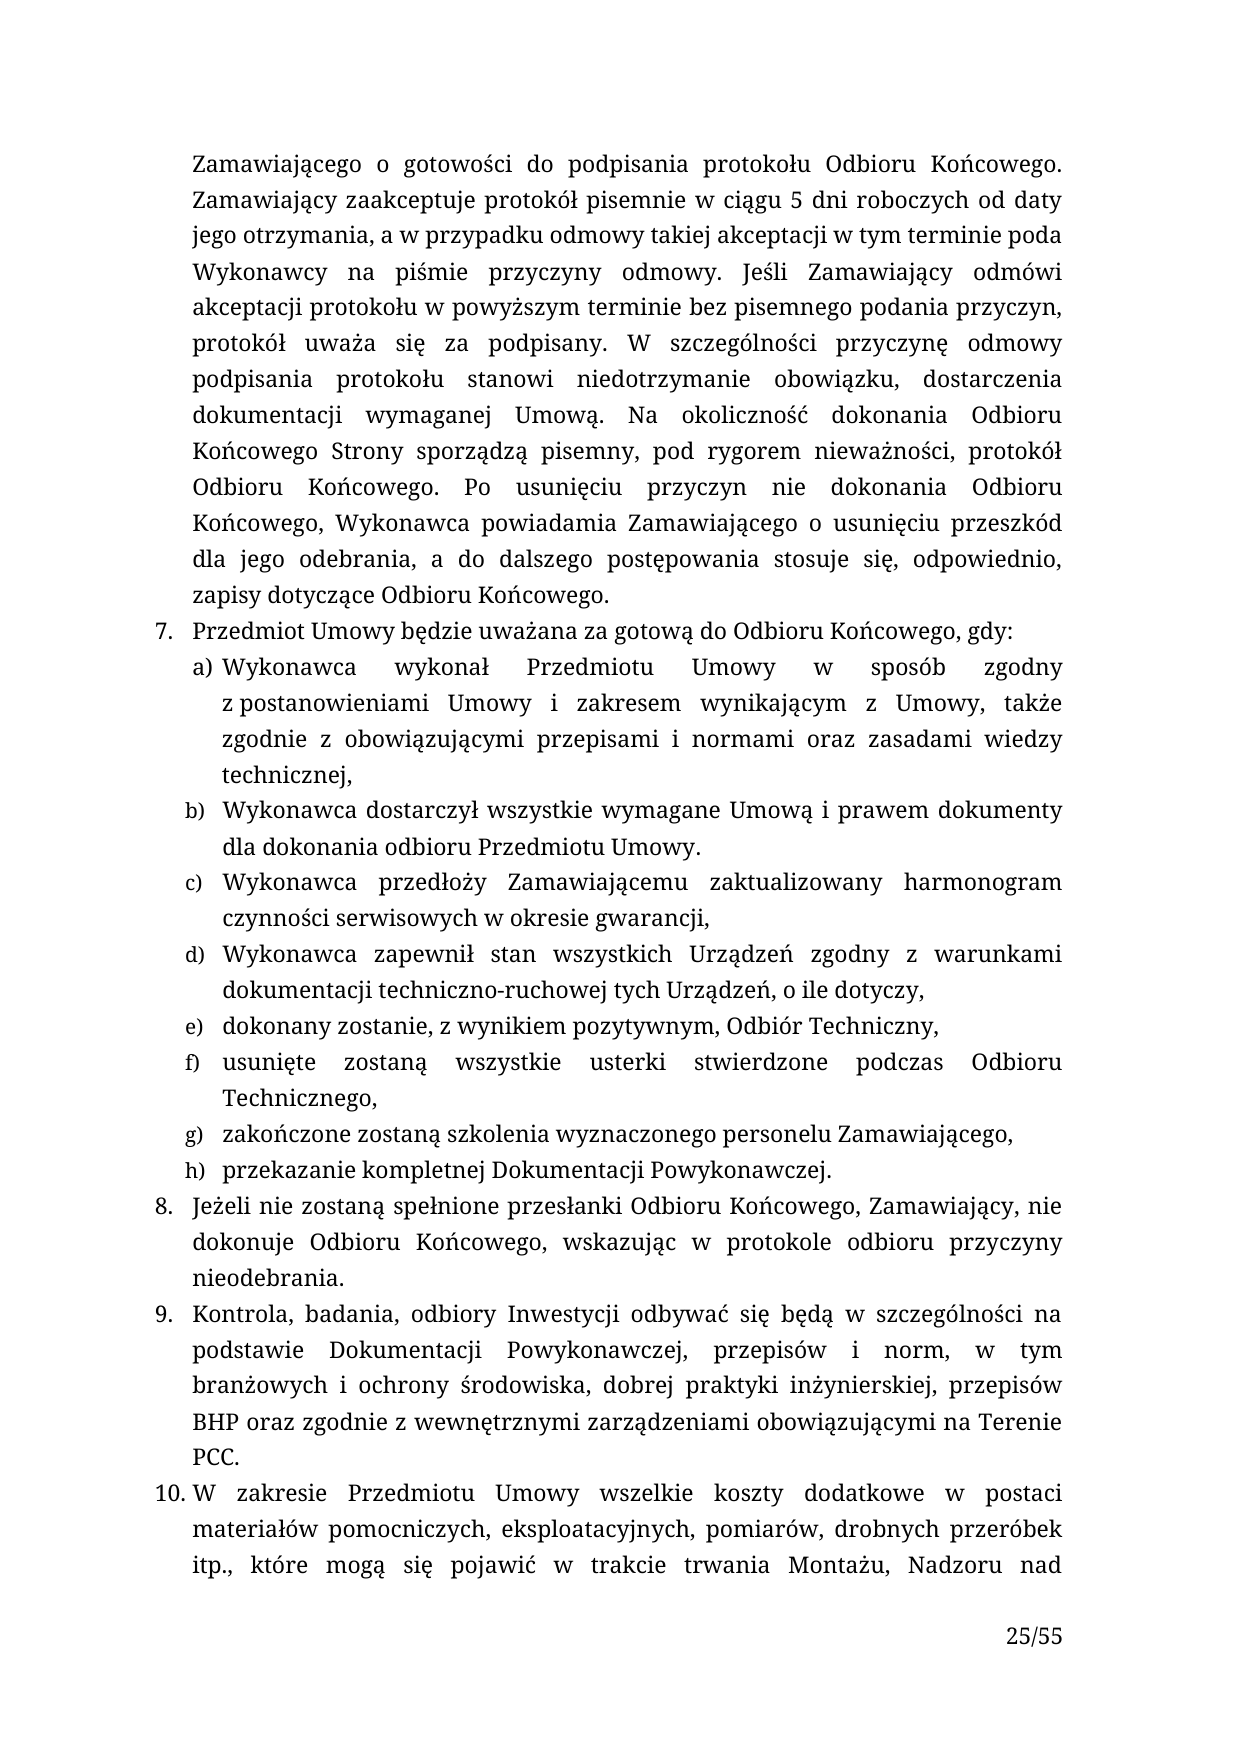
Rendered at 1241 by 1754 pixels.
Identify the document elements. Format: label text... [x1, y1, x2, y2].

text a) Wykonawca wykonał Przedmiotu Umowy w sposób zgodny z postanowieniami Umowy i zakresem wynikającym z Umowy, także zgodnie z obowiązującymi przepisami i normami oraz zasadami wiedzy technicznej, [192, 651, 1063, 790]
list Wykonawca dostarczył wszystkie wymagane Umową i prawem dokumenty dla dokonania odbioru Przedmiotu Umowy. [185, 794, 1063, 862]
list Przedmiot Umowy będzie uważana za gotową do Odbioru Końcowego, gdy: [154, 615, 1063, 646]
list Wykonawca zapewnił stan wszystkich Urządzeń zgodny z warunkami dokumentacji techniczno-ruchowej tych Urządzeń, o ile dotyczy, [185, 938, 1063, 1005]
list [154, 148, 1063, 610]
list dokonany zostanie, z wynikiem pozytywnym, Odbiór Techniczny, [185, 1010, 1063, 1041]
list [154, 1477, 1063, 1580]
list Wykonawca przedłoży Zamawiającemu zaktualizowany harmonogram czynności serwisowych w okresie gwarancji, [185, 866, 1063, 933]
list przekazanie kompletnej Dokumentacji Powykonawczej. [185, 1154, 1063, 1185]
list zakończone zostaną szkolenia wyznaczonego personelu Zamawiającego, [185, 1118, 1063, 1149]
list Jeżeli nie zostaną spełnione przesłanki Odbioru Końcowego, Zamawiający, nie dokonuje Odbioru Końcowego, wskazując w protokole odbioru przyczyny nieodebrania. [154, 1190, 1063, 1293]
list usunięte zostaną wszystkie usterki stwierdzone podczas Odbioru Technicznego, [185, 1046, 1063, 1113]
list Kontrola, badania, odbiory Inwestycji odbywać się będą w szczególności na podstawie Dokumentacji Powykonawczej, przepisów i norm, w tym branżowych i ochrony środowiska, dobrej praktyki inżynierskiej, przepisów BHP oraz zgodnie z wewnętrznymi zarządzeniami obowiązującymi na Terenie PCC. [154, 1298, 1063, 1473]
